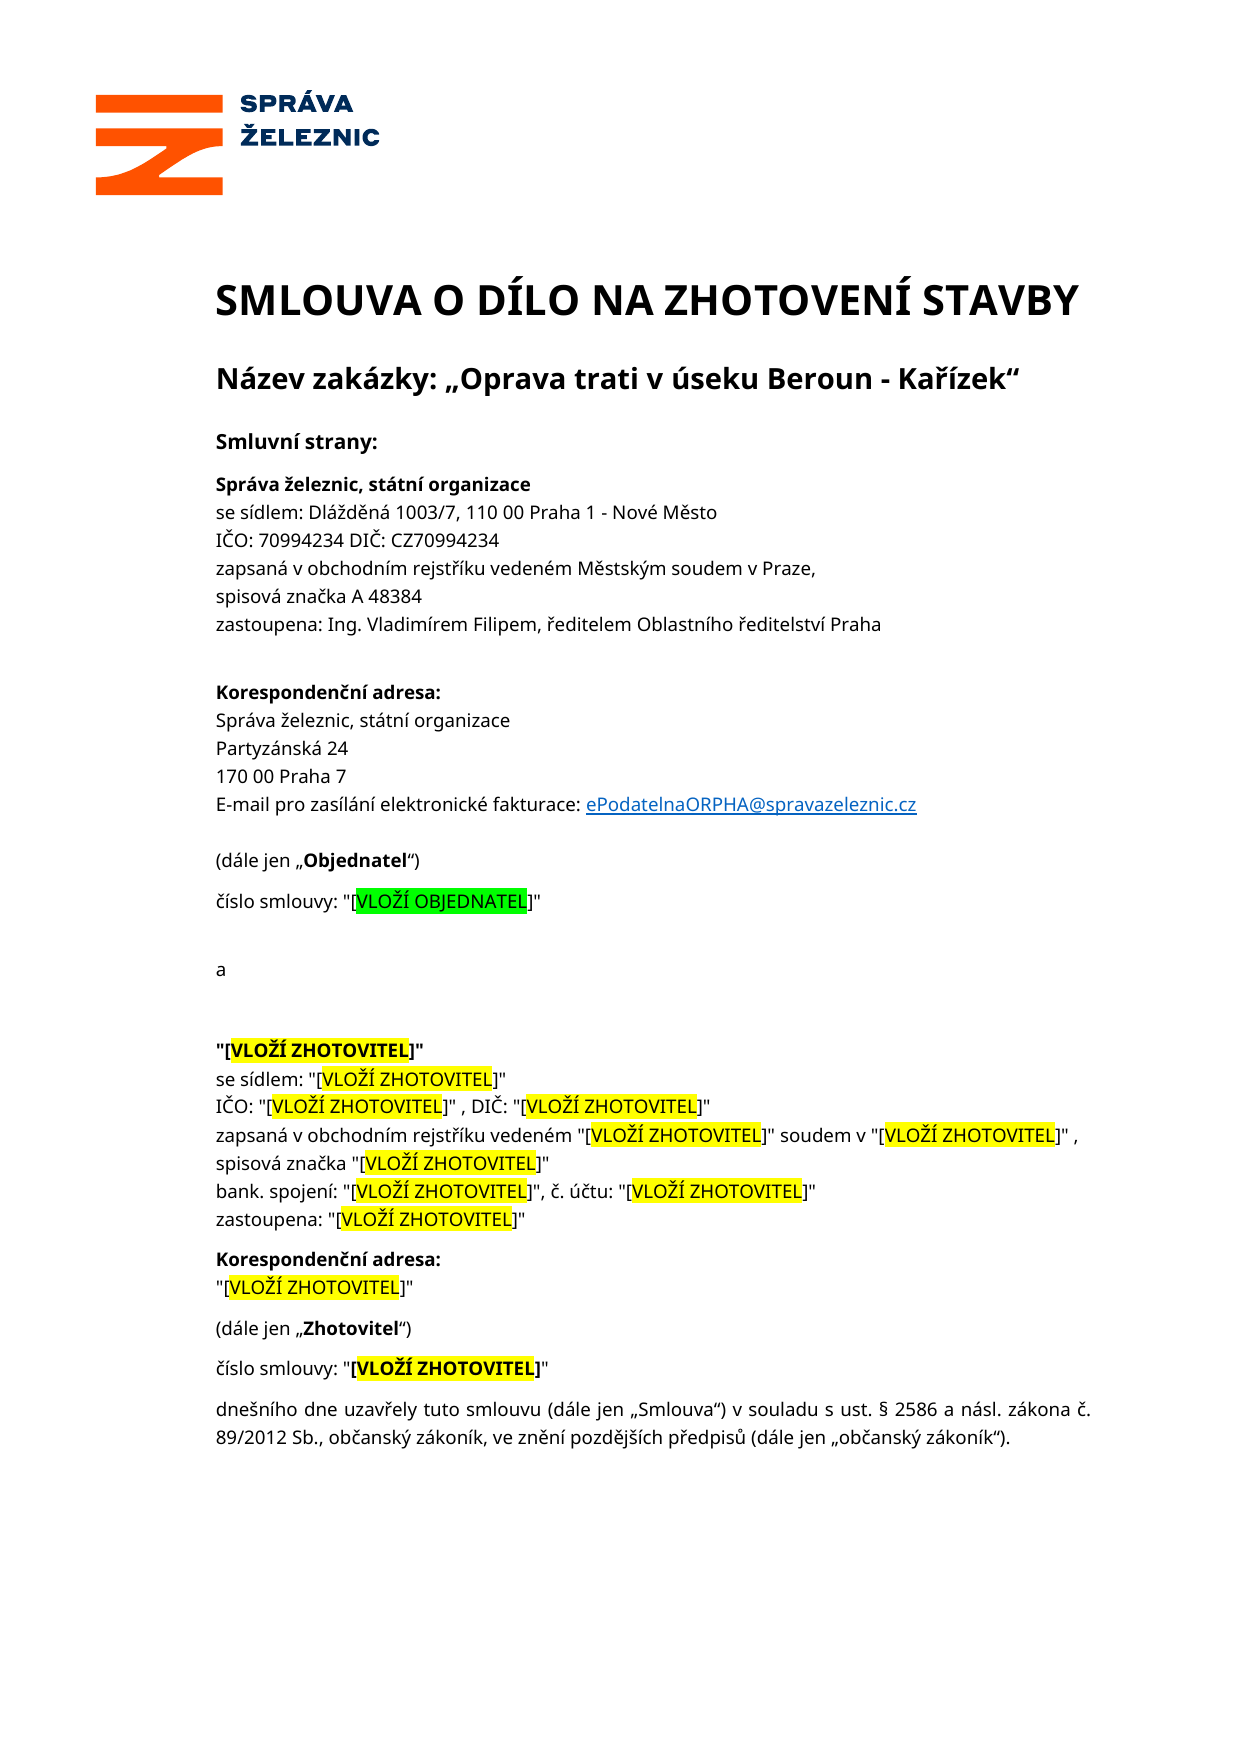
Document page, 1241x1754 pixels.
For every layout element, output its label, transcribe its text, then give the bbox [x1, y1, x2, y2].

text "[VLOŽÍ ZHOTOVITEL]" [409, 1038, 1093, 1063]
text se sídlem: "[VLOŽÍ ZHOTOVITEL]" [216, 1066, 322, 1091]
text 170 00 Praha 7 [216, 764, 1093, 789]
text Korespondenční adresa: [216, 679, 1093, 705]
text zapsaná v obchodním rejstříku vedeném "[VLOŽÍ ZHOTOVITEL]" soudem v "[VLOŽÍ ZHOTOVITEL]" , [216, 1122, 591, 1147]
text Správa železnic, státní organizace [216, 471, 1093, 496]
text Smluvní strany: [216, 427, 1093, 456]
text číslo smlouvy: "[VLOŽÍ ZHOTOVITEL]" [534, 1356, 1093, 1381]
text (dále jen „Objednatel“) [216, 848, 1093, 873]
text číslo smlouvy: "[VLOŽÍ OBJEDNATEL]" [216, 888, 356, 914]
text číslo smlouvy: "[VLOŽÍ ZHOTOVITEL]" [216, 1356, 357, 1381]
text spisová značka A 48384 [216, 583, 1093, 608]
text se sídlem: Dlážděná 1003/7, 110 00 Praha 1 - Nové Město [216, 499, 1093, 524]
text číslo smlouvy: "[VLOŽÍ OBJEDNATEL]" [527, 888, 1093, 914]
text (dále jen „Zhotovitel“) [216, 1315, 1093, 1341]
text zapsaná v obchodním rejstříku vedeném Městským soudem v Praze, [216, 555, 1093, 581]
text se sídlem: "[VLOŽÍ ZHOTOVITEL]" [492, 1066, 1093, 1091]
text bank. spojení: "[VLOŽÍ ZHOTOVITEL]", č. účtu: "[VLOŽÍ ZHOTOVITEL]" [802, 1178, 1093, 1203]
text zastoupena: "[VLOŽÍ ZHOTOVITEL]" [216, 1206, 341, 1231]
text zastoupena: "[VLOŽÍ ZHOTOVITEL]" [512, 1206, 1093, 1231]
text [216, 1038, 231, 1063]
text IČO: "[VLOŽÍ ZHOTOVITEL]" , DIČ: "[VLOŽÍ ZHOTOVITEL]" [697, 1094, 1093, 1119]
text a [216, 957, 1093, 982]
text spisová značka "[VLOŽÍ ZHOTOVITEL]" [536, 1150, 1093, 1175]
text E-mail pro zasílání elektronické fakturace: ePodatelnaORPHA@spravazeleznic.cz [216, 792, 1093, 817]
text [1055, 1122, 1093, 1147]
text zastoupena: Ing. Vladimírem Filipem, ředitelem Oblastního ředitelství Praha [216, 611, 1093, 637]
text spisová značka "[VLOŽÍ ZHOTOVITEL]" [216, 1150, 365, 1175]
text dnešního dne uzavřely tuto smlouvu (dále jen „Smlouva“) v souladu s ust. § 2586 a násl. zákona č. 89/2012 Sb., občanský zákoník, ve znění pozdějších předpisů (dále jen „občanský zákoník“). [216, 1396, 1093, 1449]
text Název zakázky: „Oprava trati v úseku Beroun - Kařízek“ [216, 358, 1093, 398]
text SMLOUVA O DÍLO NA ZHOTOVENÍ STAVBY [216, 271, 1093, 328]
text IČO: 70994234 DIČ: CZ70994234 [216, 527, 1093, 552]
text "[VLOŽÍ ZHOTOVITEL]" [216, 1274, 1093, 1300]
text Partyzánská 24 [216, 736, 1093, 761]
text Správa železnic, státní organizace [216, 708, 1093, 733]
text Korespondenční adresa: [216, 1246, 1093, 1272]
